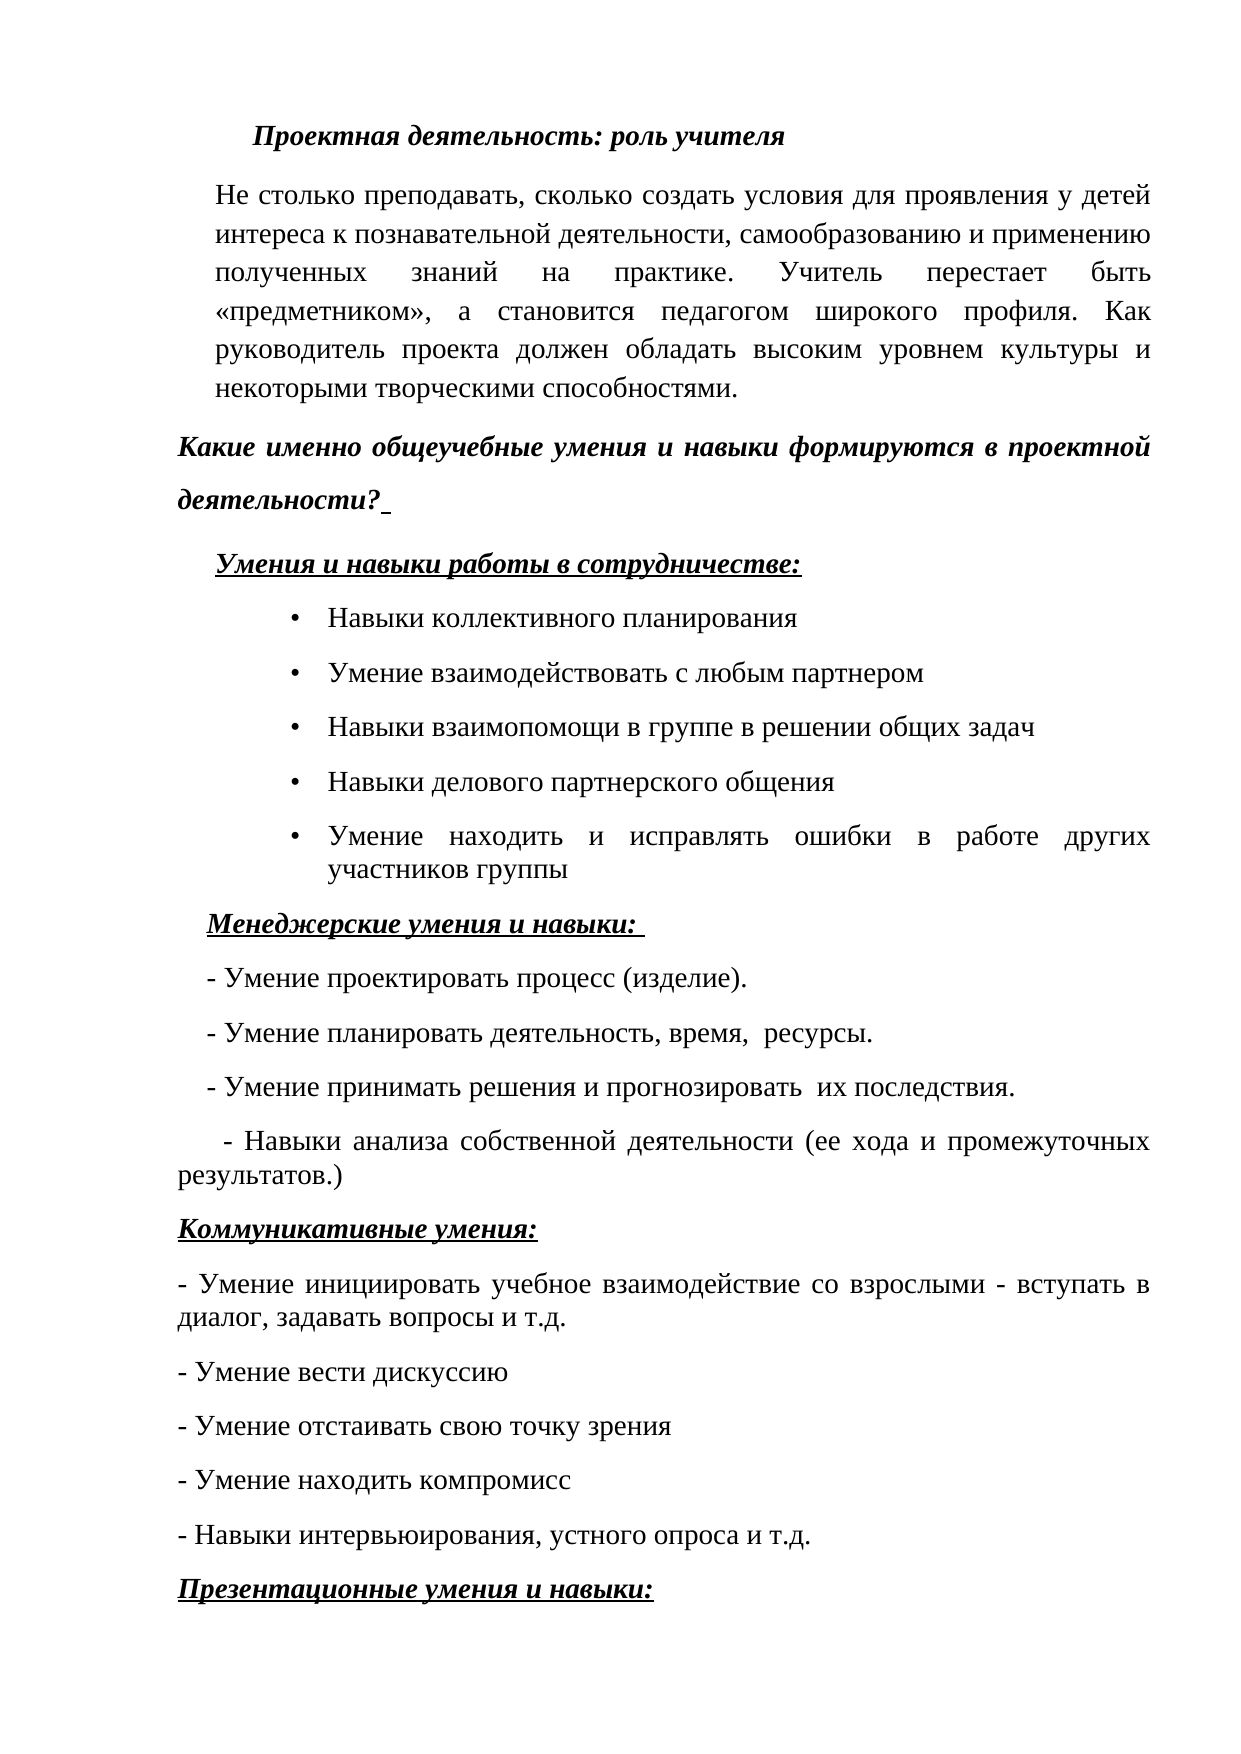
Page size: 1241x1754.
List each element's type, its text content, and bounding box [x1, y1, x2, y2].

text - Умение инициировать учебное взаимодействие со взрослыми - вступать в диалог, задавать вопросы и т.д. [177, 1266, 1152, 1333]
text - Навыки интервьюирования, устного опроса и т.д. [177, 1517, 1152, 1550]
list Умение находить и исправлять ошибки в работе других участников группы [290, 818, 1152, 885]
list Навыки делового партнерского общения [290, 764, 1152, 797]
text Менеджерские умения и навыки: [177, 906, 1152, 939]
text - Навыки анализа собственной деятельности (ее хода и промежуточных результатов.) [177, 1123, 1152, 1191]
text - Умение принимать решения и прогнозировать их последствия. [177, 1069, 1152, 1103]
text Презентационные умения и навыки: [177, 1571, 1152, 1605]
text Не столько преподавать, сколько создать условия для проявления у детей интереса к познавательной деятельности, самообразованию и применению полученных знаний на практике. Учитель перестает быть «предметником», а становится педагогом широкого профиля. Как руководитель проекта должен обладать высоким уровнем культуры и некоторыми творческими способностями. [215, 177, 1152, 404]
text - Умение находить компромисс [177, 1462, 1152, 1496]
text Коммуникативные умения: [177, 1211, 1152, 1245]
text - Умение отстаивать свою точку зрения [177, 1408, 1152, 1442]
list Навыки коллективного планирования [290, 601, 1152, 634]
text - Умение вести дискуссию [177, 1354, 1152, 1387]
text Какие именно общеучебные умения и навыки формируются в проектной деятельности? [177, 429, 1152, 518]
text - Умение проектировать процесс (изделие). [177, 960, 1152, 994]
text Умения и навыки работы в сотрудничестве: [215, 546, 1152, 580]
text Проектная деятельность: роль учителя [252, 118, 1152, 152]
text - Умение планировать деятельность, время, ресурсы. [177, 1015, 1152, 1048]
list Умение взаимодействовать с любым партнером [290, 655, 1152, 688]
list Навыки взаимопомощи в группе в решении общих задач [290, 709, 1152, 743]
